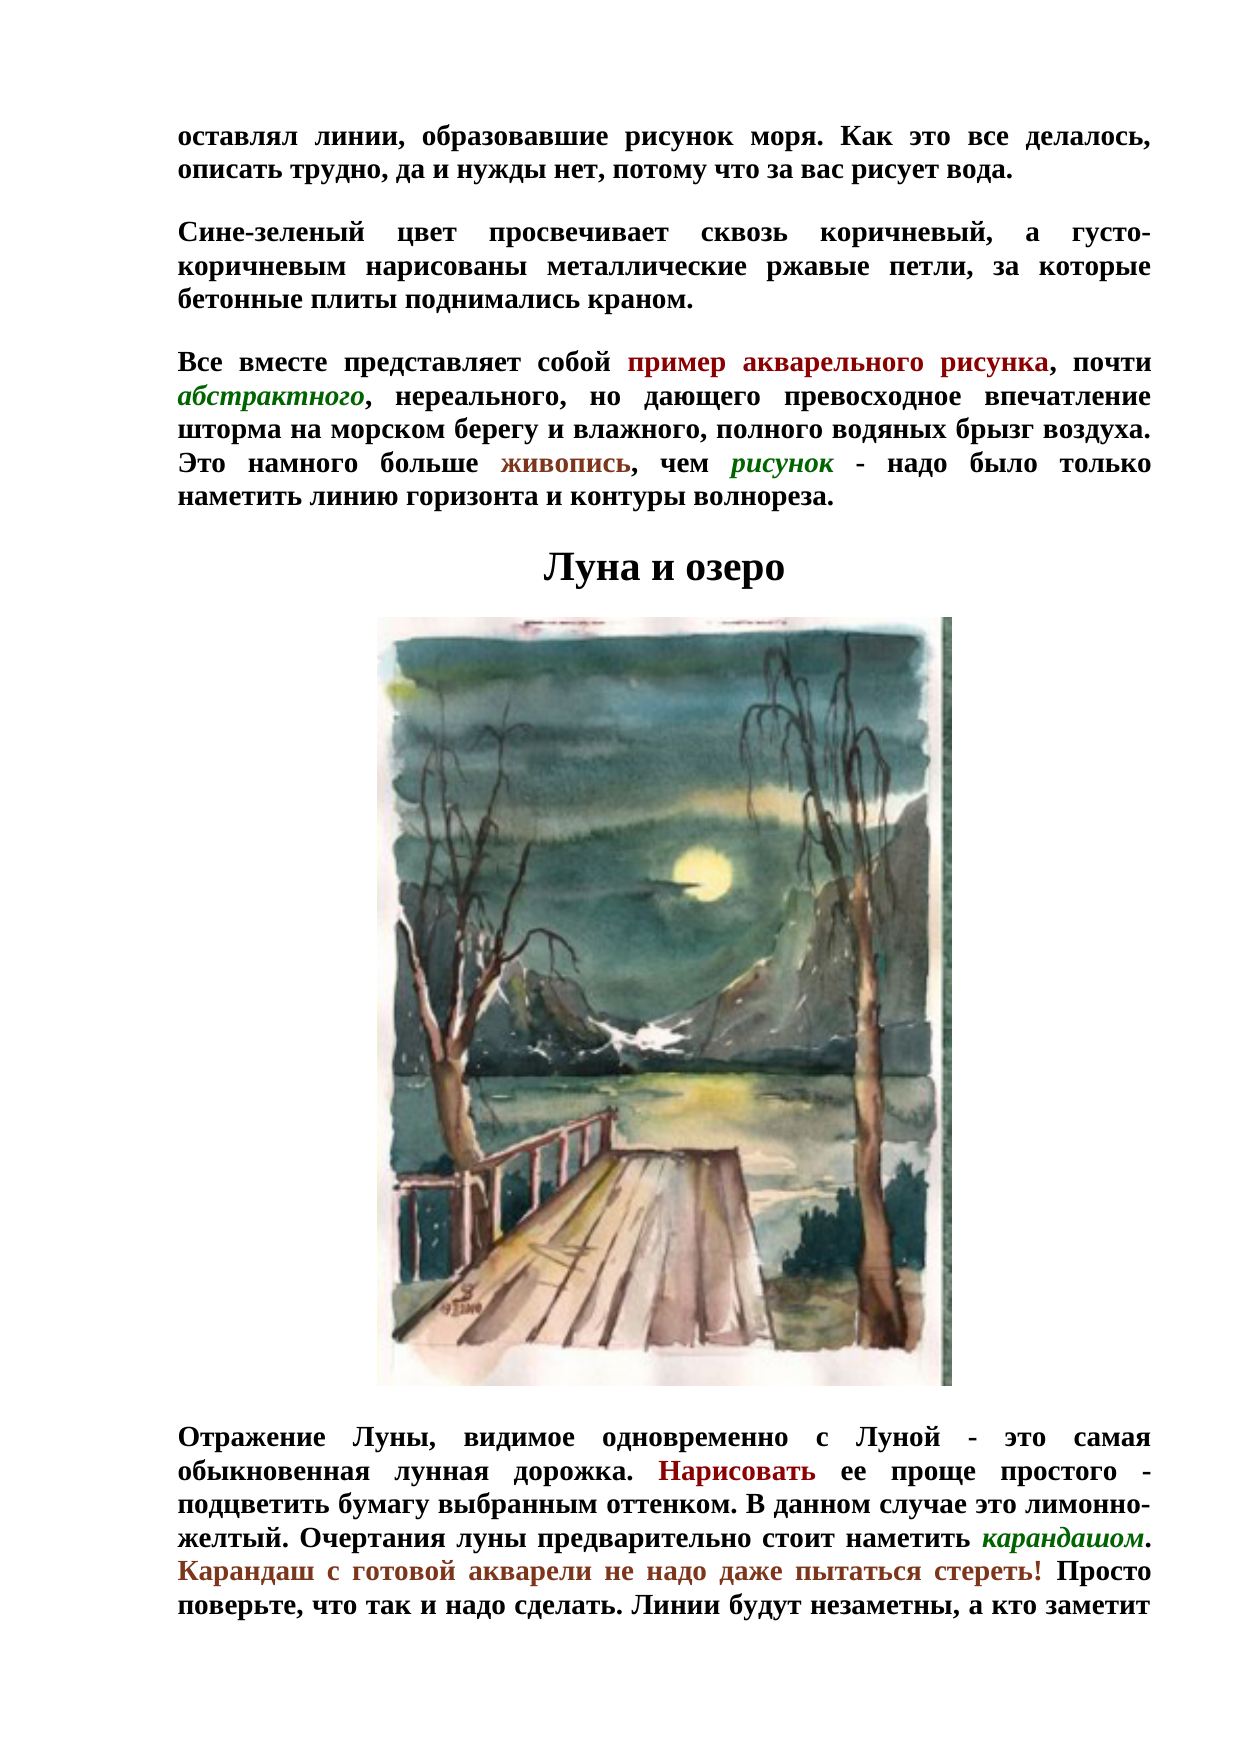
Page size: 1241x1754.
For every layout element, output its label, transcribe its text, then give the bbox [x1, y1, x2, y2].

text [177, 118, 1152, 185]
text Все вместе представляет собой пример акварельного рисунка, почти абстрактного, нереального, но дающего превосходное впечатление шторма на морском берегу и влажного, полного водяных брызг воздуха. Это намного больше живопись, чем рисунок - надо было только наметить линию горизонта и контуры волнореза. [177, 344, 1152, 512]
text Сине-зеленый цвет просвечивает сквозь коричневый, а густо-коричневым нарисованы металлические ржавые петли, за которые бетонные плиты поднимались краном. [177, 214, 1152, 315]
picture [377, 617, 952, 1386]
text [177, 1419, 1152, 1620]
text Луна и озеро [177, 541, 1152, 589]
